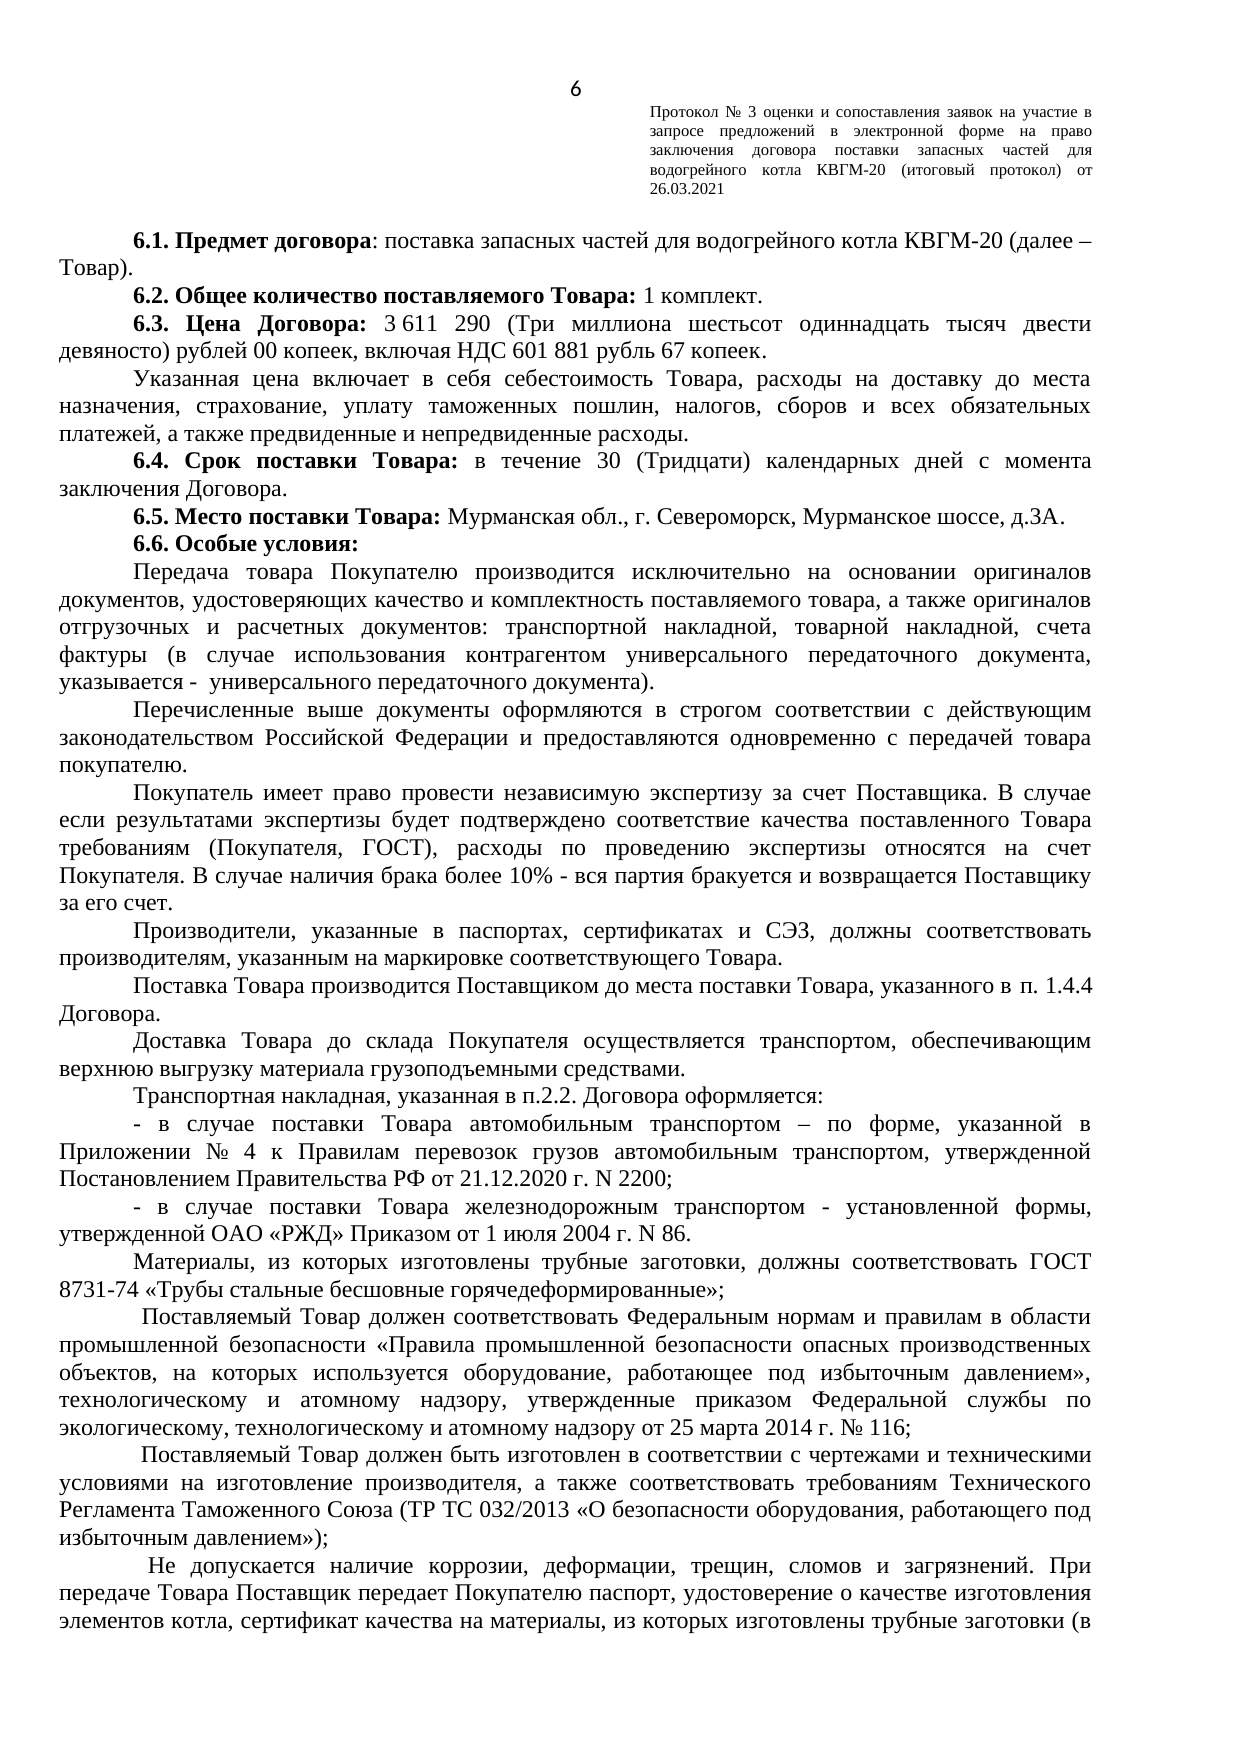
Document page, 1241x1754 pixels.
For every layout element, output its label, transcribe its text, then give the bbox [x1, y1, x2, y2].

text Указанная цена включает в себя себестоимость Товара, расходы на доставку до места назначения, страхование, уплату таможенных пошлин, налогов, сборов и всех обязательных платежей, а также предвиденные и непредвиденные расходы. [59, 364, 1092, 447]
text Передача товара Покупателю производится исключительно на основании оригиналов документов, удостоверяющих качество и комплектность поставляемого товара, а также оригиналов отгрузочных и расчетных документов: транспортной накладной, товарной накладной, счета фактуры (в случае использования контрагентом универсального передаточного документа, указывается - универсального передаточного документа). [59, 557, 1092, 695]
text - в случае поставки Товара железнодорожным транспортом - установленной формы, утвержденной ОАО «РЖД» Приказом от 1 июля 2004 г. N 86. [59, 1192, 1092, 1247]
text Поставка Товара производится Поставщиком до места поставки Товара, указанного в п. 1.4.4 Договора. [59, 971, 1092, 1026]
text 6.1. Предмет договора: поставка запасных частей для водогрейного котла КВГМ-20 (далее – Товар). [59, 226, 1092, 281]
text Покупатель имеет право провести независимую экспертизу за счет Поставщика. В случае если результатами экспертизы будет подтверждено соответствие качества поставленного Товара требованиям (Покупателя, ГОСТ), расходы по проведению экспертизы относятся на счет Покупателя. В случае наличия брака более 10% - вся партия бракуется и возвращается Поставщику за его счет. [59, 778, 1092, 916]
text Перечисленные выше документы оформляются в строгом соответствии с действующим законодательством Российской Федерации и предоставляются одновременно с передачей товара покупателю. [59, 695, 1092, 778]
text 6.4. Срок поставки Товара: в течение 30 (Тридцати) календарных дней с момента заключения Договора. [59, 447, 1092, 502]
text 6.3. Цена Договора: 3 611 290 (Три миллиона шестьсот одиннадцать тысяч двести девяносто) рублей 00 копеек, включая НДС 601 881 рубль 67 копеек. [59, 308, 1092, 364]
text - в случае поставки Товара автомобильным транспортом – по форме, указанной в Приложении № 4 к Правилам перевозок грузов автомобильным транспортом, утвержденной Постановлением Правительства РФ от 21.12.2020 г. N 2200; [59, 1109, 1092, 1192]
text Доставка Товара до склада Покупателя осуществляется транспортом, обеспечивающим верхнюю выгрузку материала грузоподъемными средствами. [59, 1026, 1092, 1081]
text Материалы, из которых изготовлены трубные заготовки, должны соответствовать ГОСТ 8731-74 «Трубы стальные бесшовные горячедеформированные»; [59, 1247, 1092, 1302]
text 6.5. Место поставки Товара: Мурманская обл., г. Североморск, Мурманское шоссе, д.3А. [59, 502, 1092, 529]
text Транспортная накладная, указанная в п.2.2. Договора оформляется: [59, 1081, 1092, 1109]
text Поставляемый Товар должен соответствовать Федеральным нормам и правилам в области промышленной безопасности «Правила промышленной безопасности опасных производственных объектов, на которых используется оборудование, работающее под избыточным давлением», технологическому и атомному надзору, утвержденные приказом Федеральной службы по экологическому, технологическому и атомному надзору от 25 марта 2014 г. № 116; [59, 1302, 1092, 1440]
text Поставляемый Товар должен быть изготовлен в соответствии с чертежами и техническими условиями на изготовление производителя, а также соответствовать требованиям Технического Регламента Таможенного Союза (ТР ТС 032/2013 «О безопасности оборудования, работающего под избыточным давлением»); [59, 1440, 1092, 1551]
text 6.6. Особые условия: [59, 529, 1092, 557]
text 6.2. Общее количество поставляемого Товара: 1 комплект. [59, 281, 1092, 308]
text Производители, указанные в паспортах, сертификатах и СЭЗ, должны соответствовать производителям, указанным на маркировке соответствующего Товара. [59, 916, 1092, 971]
